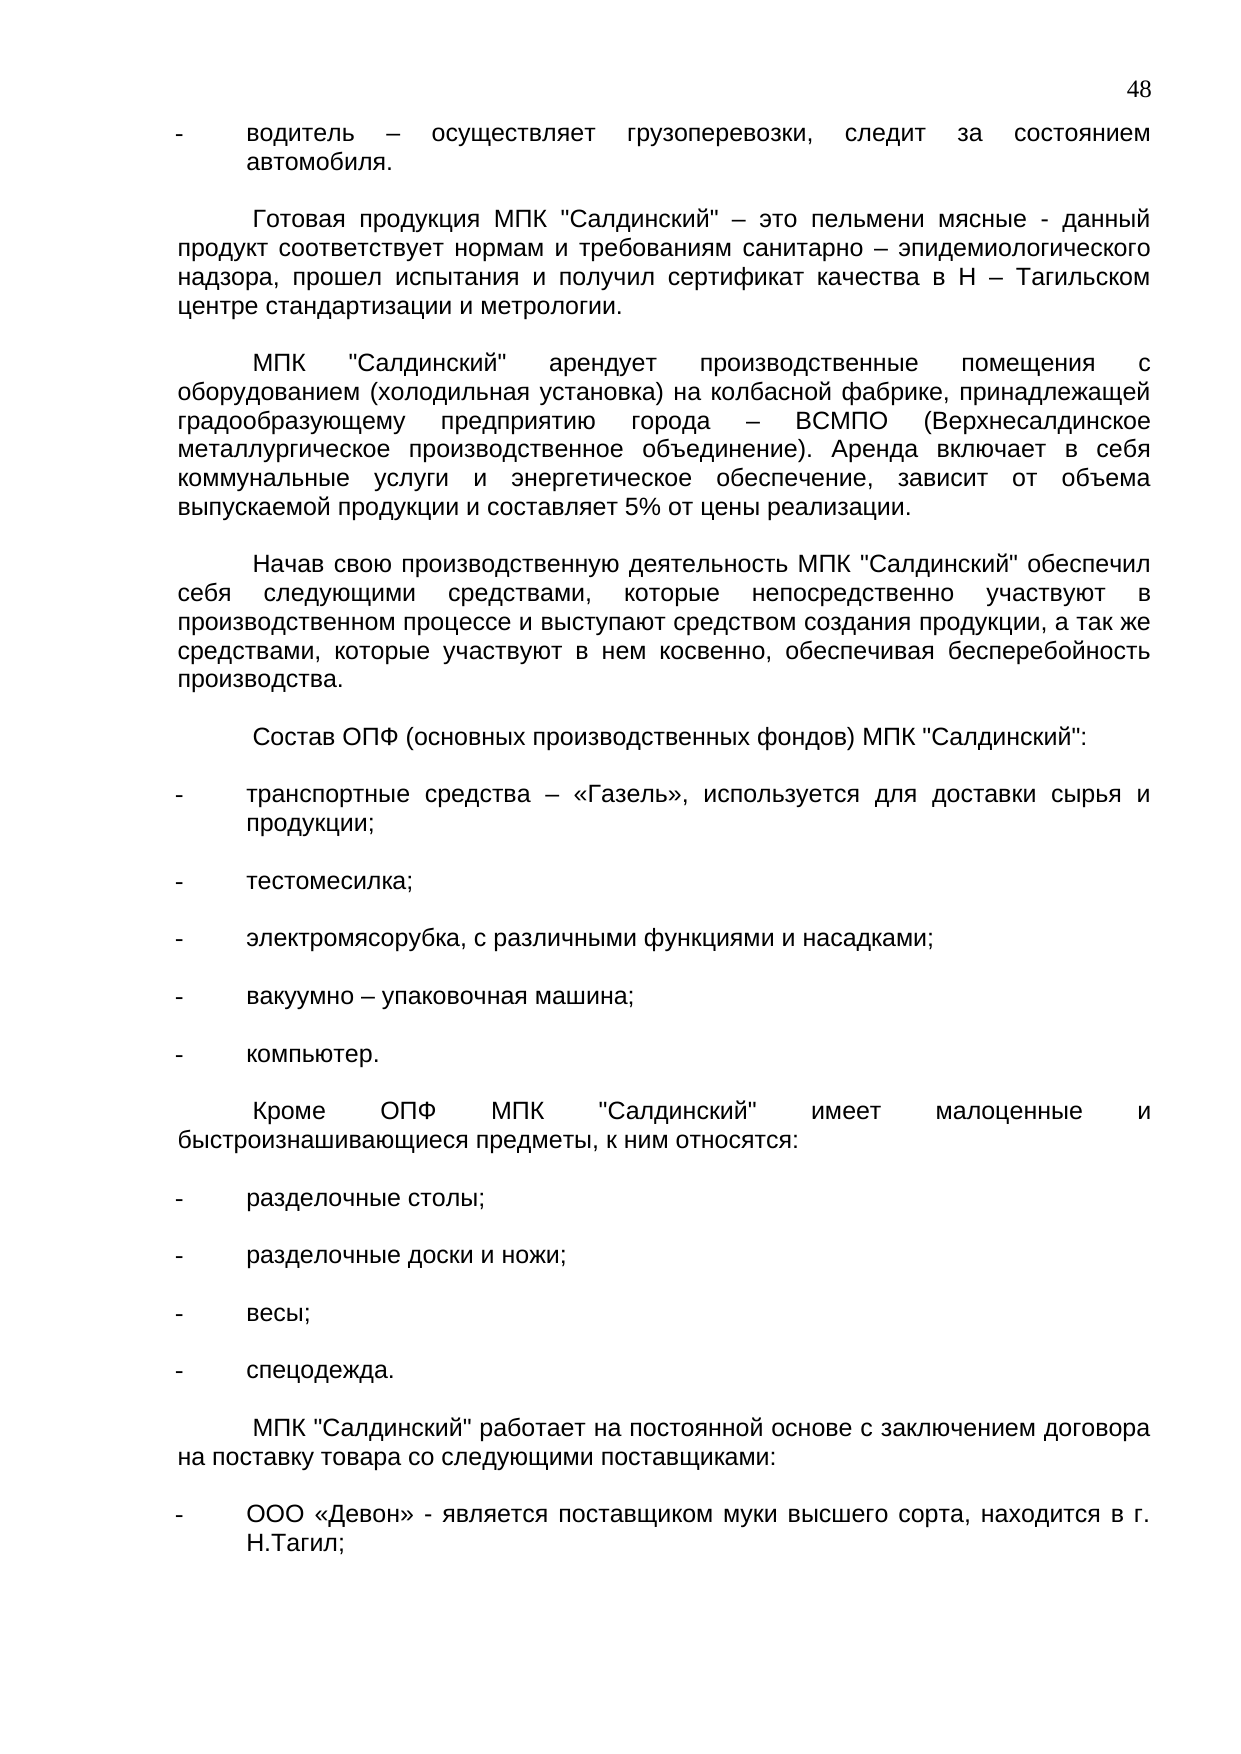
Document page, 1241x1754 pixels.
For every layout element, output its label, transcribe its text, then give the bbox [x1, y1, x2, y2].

list транспортные средства – «Газель», используется для доставки сырья и продукции; [175, 779, 1152, 837]
text МПК "Салдинский" работает на постоянной основе с заключением договора на поставку товара со следующими поставщиками: [177, 1413, 1152, 1470]
text Кроме ОПФ МПК "Салдинский" имеет малоценные и быстроизнашивающиеся предметы, к ним относятся: [177, 1096, 1152, 1154]
list ООО «Девон» - является поставщиком муки высшего сорта, находится в г. Н.Тагил; [175, 1499, 1152, 1557]
list вакуумно – упаковочная машина; [175, 981, 1152, 1010]
list весы; [175, 1298, 1152, 1327]
list разделочные столы; [175, 1182, 1152, 1211]
text Состав ОПФ (основных производственных фондов) МПК "Салдинский": [177, 722, 1152, 751]
list разделочные доски и ножи; [175, 1240, 1152, 1269]
text Готовая продукция МПК "Салдинский" – это пельмени мясные - данный продукт соответствует нормам и требованиям санитарно – эпидемиологического надзора, прошел испытания и получил сертификат качества в Н – Тагильском центре стандартизации и метрологии. [177, 204, 1152, 319]
list спецодежда. [175, 1355, 1152, 1384]
text МПК "Салдинский" арендует производственные помещения с оборудованием (холодильная установка) на колбасной фабрике, принадлежащей градообразующему предприятию города – ВСМПО (Верхнесалдинское металлургическое производственное объединение). Аренда включает в себя коммунальные услуги и энергетическое обеспечение, зависит от объема выпускаемой продукции и составляет 5% от цены реализации. [177, 348, 1152, 521]
list компьютер. [175, 1039, 1152, 1067]
text Начав свою производственную деятельность МПК "Салдинский" обеспечил себя следующими средствами, которые непосредственно участвуют в производственном процессе и выступают средством создания продукции, а так же средствами, которые участвуют в нем косвенно, обеспечивая бесперебойность производства. [177, 549, 1152, 693]
list тестомесилка; [175, 866, 1152, 895]
list электромясорубка, с различными функциями и насадками; [175, 923, 1152, 952]
list водитель – осуществляет грузоперевозки, следит за состоянием автомобиля. [175, 118, 1152, 176]
